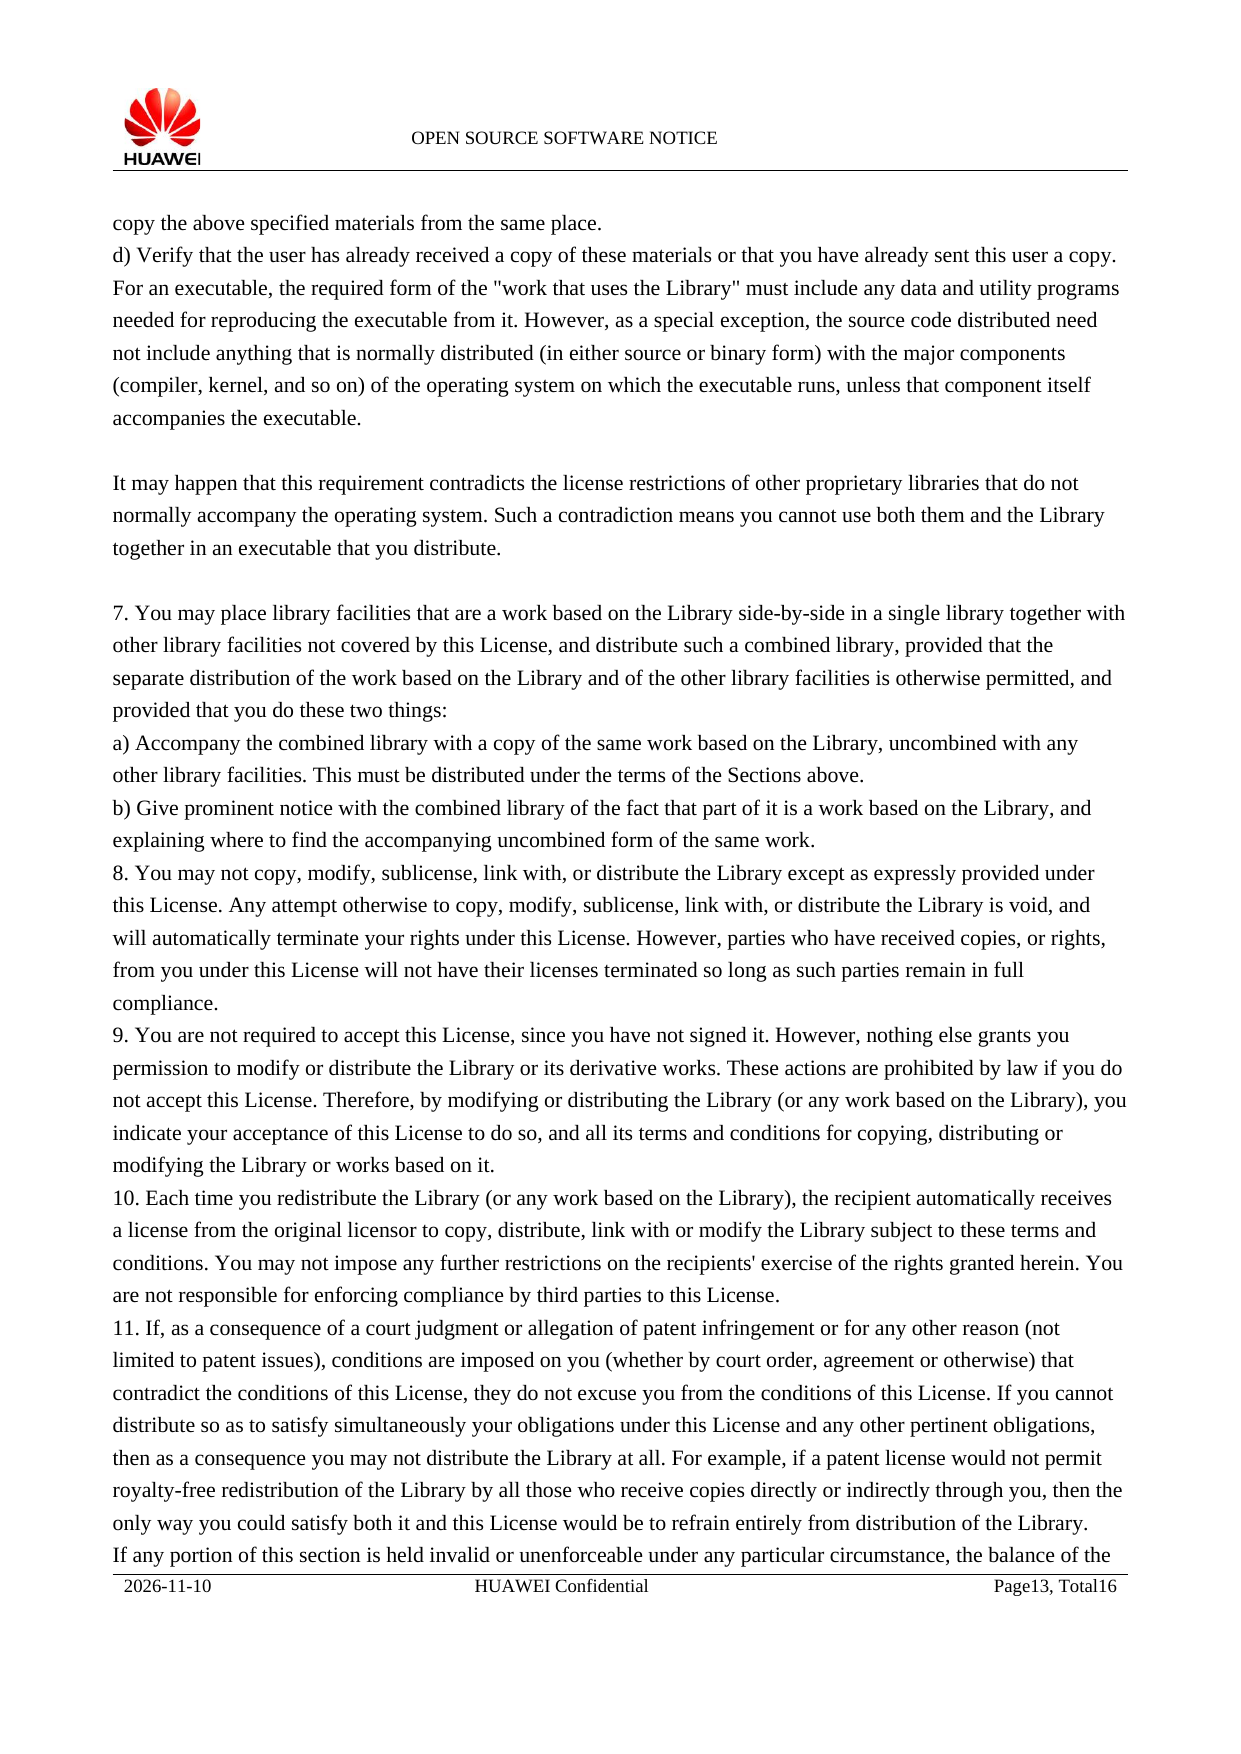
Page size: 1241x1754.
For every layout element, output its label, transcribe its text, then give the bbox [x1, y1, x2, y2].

picture [124, 88, 201, 165]
